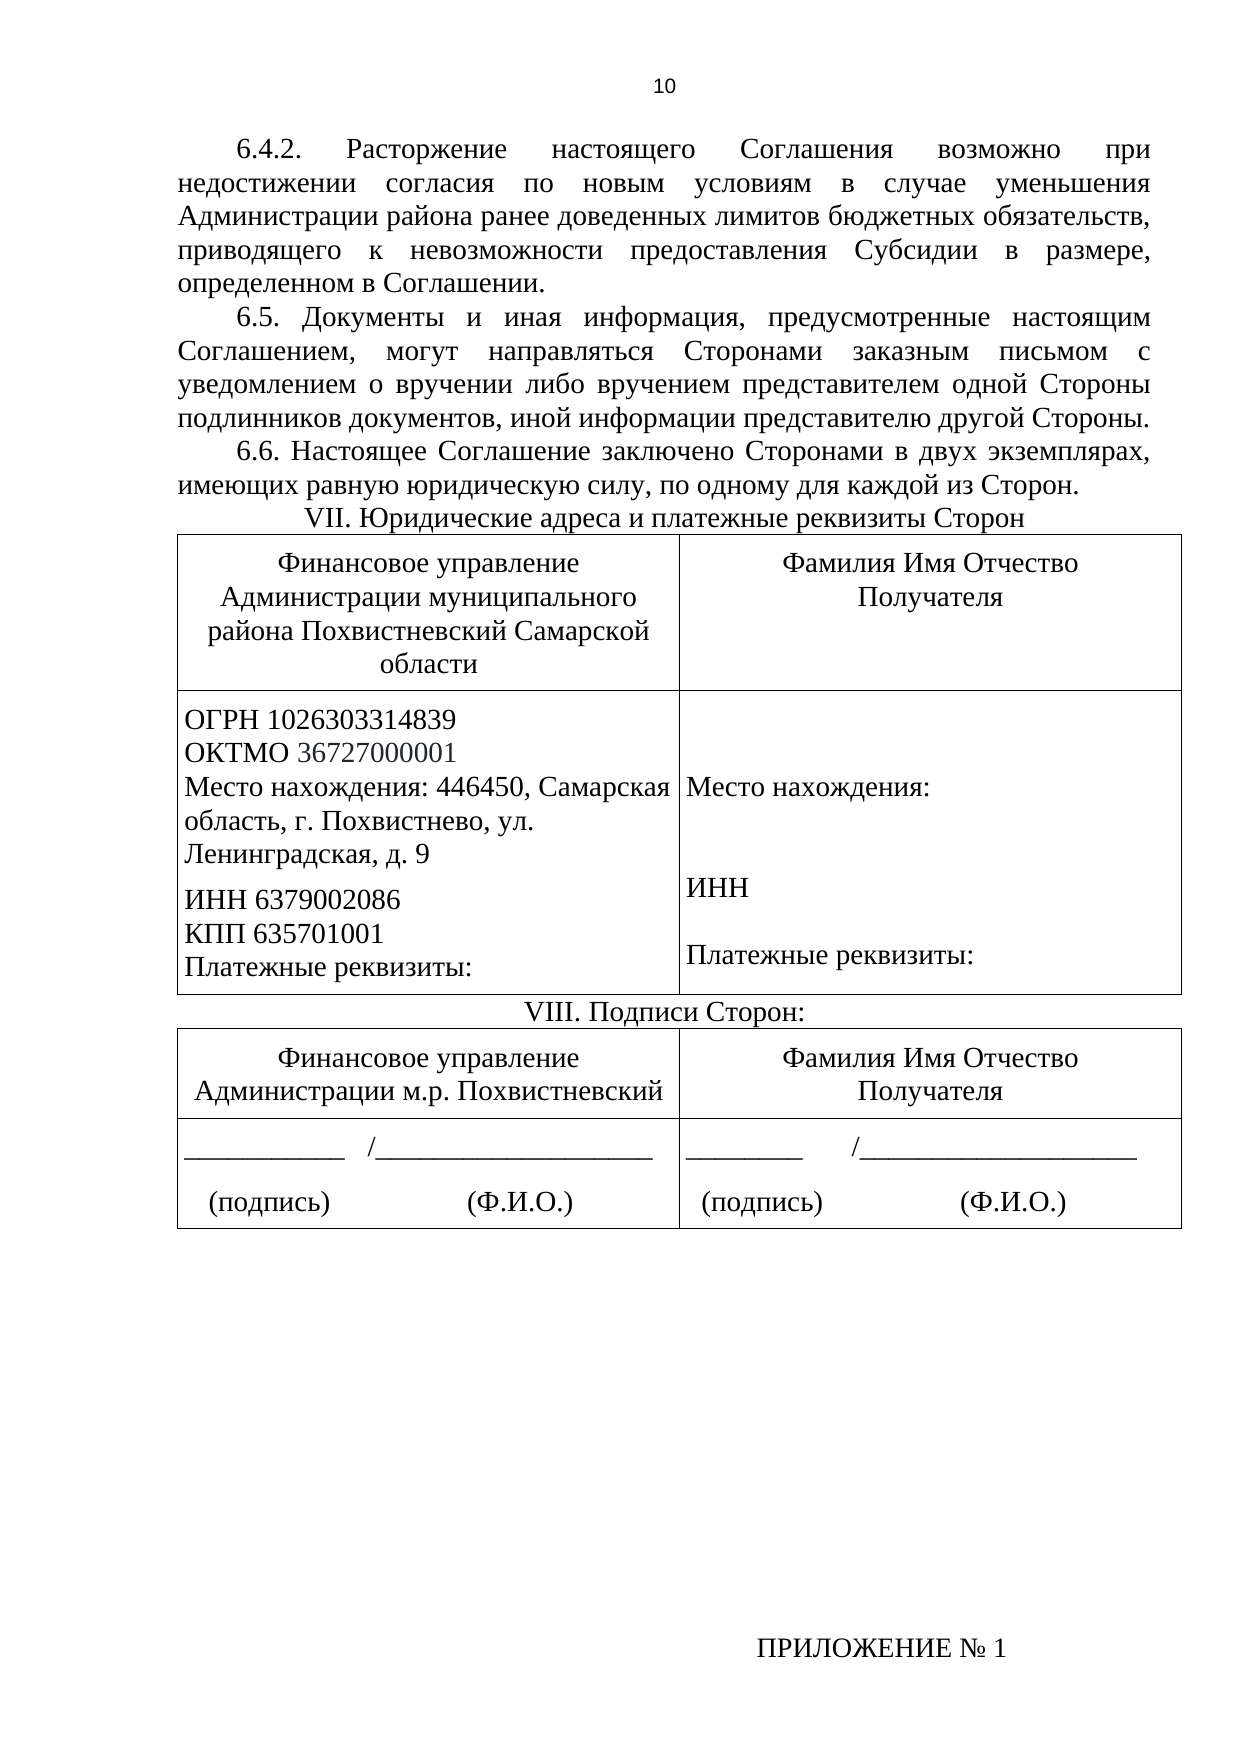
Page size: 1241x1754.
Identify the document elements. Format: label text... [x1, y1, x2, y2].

table_cell ОГРН 1026303314839 ОКТМО 36727000001 Место нахождения: 446450, Самарская область, г. Похвистнево, ул. Ленинградская, д. 9 ИНН 6379002086 КПП 635701001 Платежные реквизиты: [178, 691, 679, 993]
table_header Фамилия Имя Отчество Получателя [680, 535, 1181, 690]
table_cell ________ [680, 1119, 845, 1173]
table_cell (Ф.И.О.) [361, 1173, 679, 1228]
table_header Финансовое управление Администрации муниципального района Похвистневский Самарской области [178, 535, 679, 690]
text 6.6. Настоящее Соглашение заключено Сторонами в двух экземплярах, имеющих равную юридическую силу, по одному для каждой из Сторон. [177, 433, 1152, 500]
table_cell /___________________ [845, 1119, 1181, 1173]
text 6.4.2. Расторжение настоящего Соглашения возможно при недостижении согласия по новым условиям в случае уменьшения Администрации района ранее доведенных лимитов бюджетных обязательств, приводящего к невозможности предоставления Субсидии в размере, определенном в Соглашении. [177, 131, 1152, 299]
table_header Финансовое управление Администрации м.р. Похвистневский [178, 1029, 679, 1117]
table_cell (подпись) [178, 1173, 361, 1228]
table_header Фамилия Имя Отчество Получателя [680, 1029, 1181, 1117]
table_cell /___________________ [361, 1119, 679, 1173]
table_cell ___________ [178, 1119, 361, 1173]
text VIII. Подписи Сторон: [177, 995, 1152, 1028]
table_cell (Ф.И.О.) [845, 1173, 1181, 1228]
table_header ПРИЛОЖЕНИЕ № 1 [177, 1632, 1213, 1664]
table_cell (подпись) [680, 1173, 845, 1228]
text VII. Юридические адреса и платежные реквизиты Сторон [177, 500, 1152, 534]
table_cell Место нахождения: ИНН Платежные реквизиты: [680, 691, 1181, 993]
text 6.5. Документы и иная информация, предусмотренные настоящим Соглашением, могут направляться Сторонами заказным письмом с уведомлением о вручении либо вручением представителем одной Стороны подлинников документов, иной информации представителю другой Стороны. [177, 299, 1152, 433]
